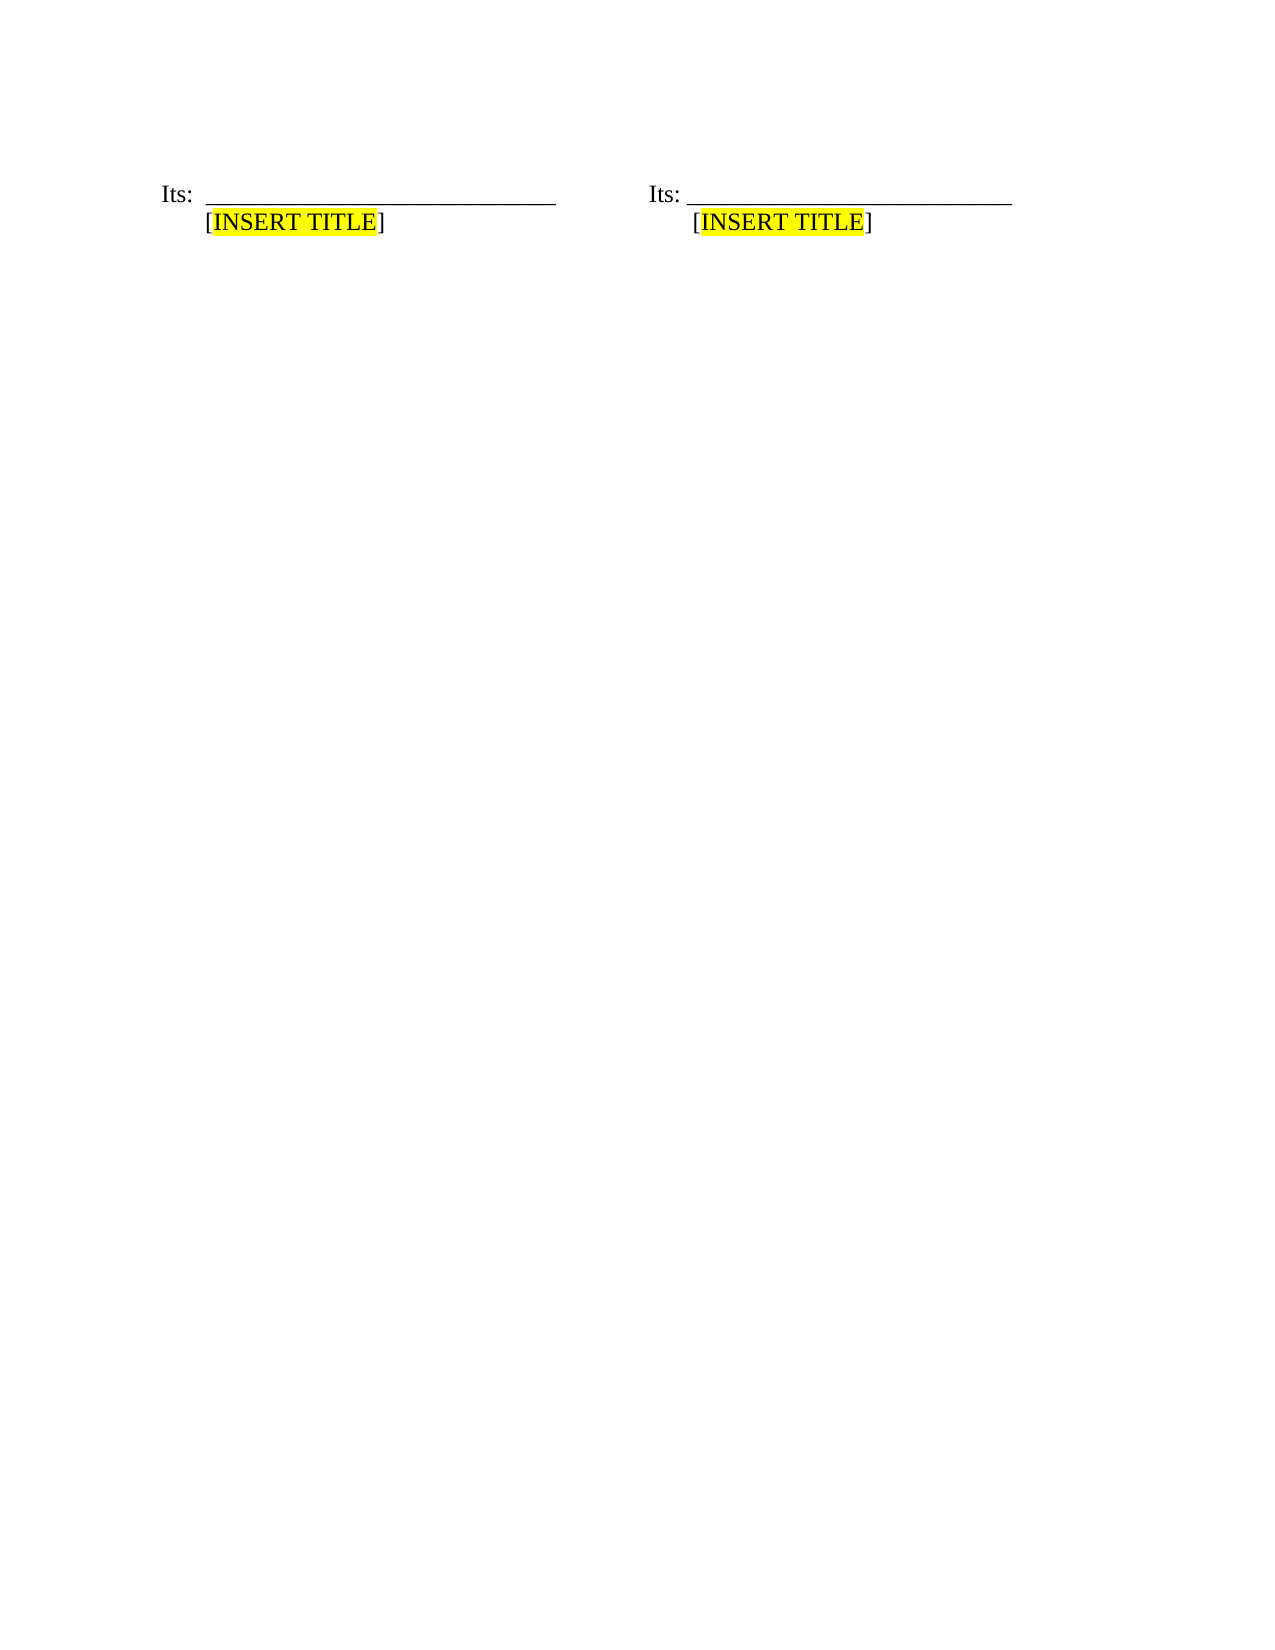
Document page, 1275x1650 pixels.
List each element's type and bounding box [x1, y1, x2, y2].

table_header [638, 150, 1125, 284]
table_header [150, 150, 637, 284]
